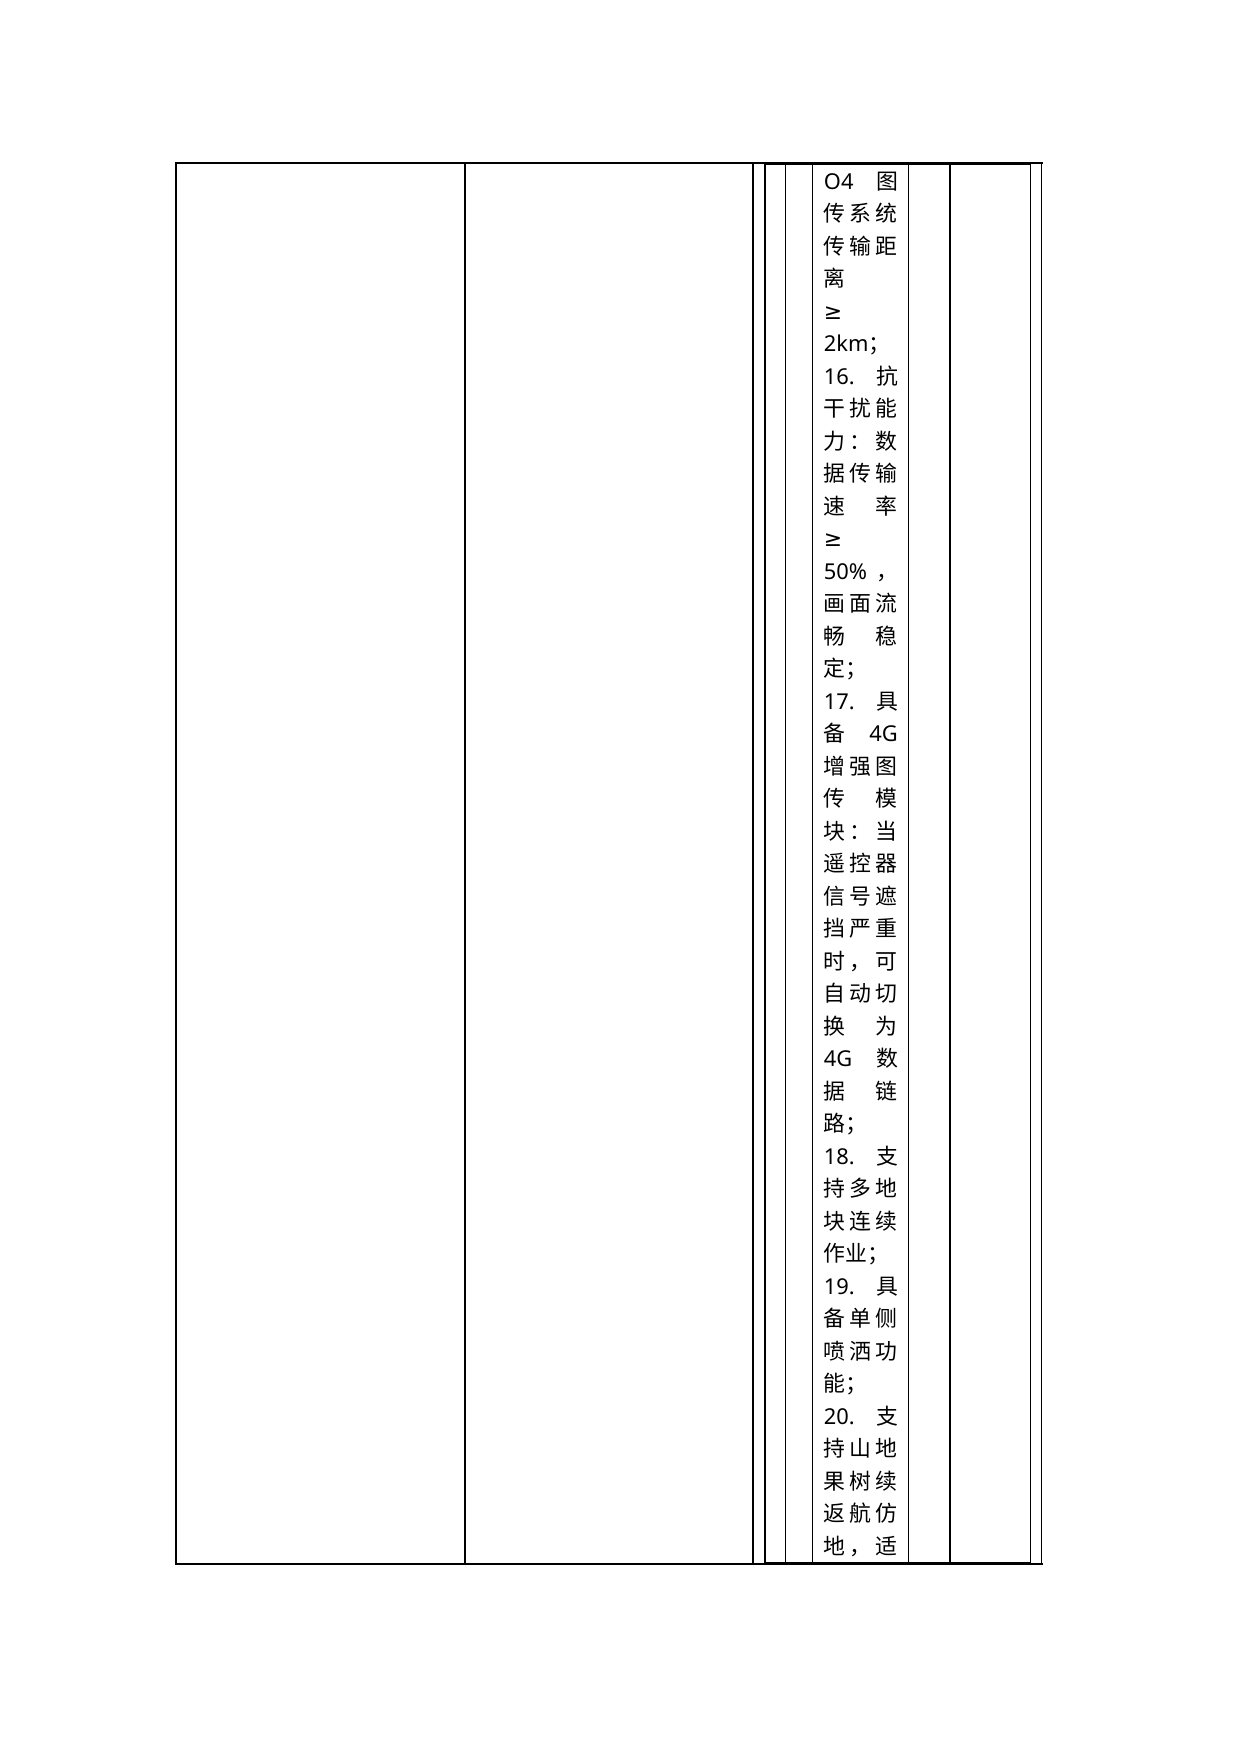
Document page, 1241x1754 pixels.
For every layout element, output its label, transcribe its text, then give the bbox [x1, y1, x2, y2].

table_cell [1031, 164, 1041, 1563]
table_cell [786, 165, 812, 1562]
table_cell [766, 165, 785, 1562]
table_cell [909, 165, 949, 1562]
table_cell [813, 165, 908, 1562]
table_cell [951, 165, 1030, 1562]
table_cell 1 [177, 164, 464, 1563]
table_cell [754, 164, 764, 1563]
table_cell [466, 164, 752, 1563]
